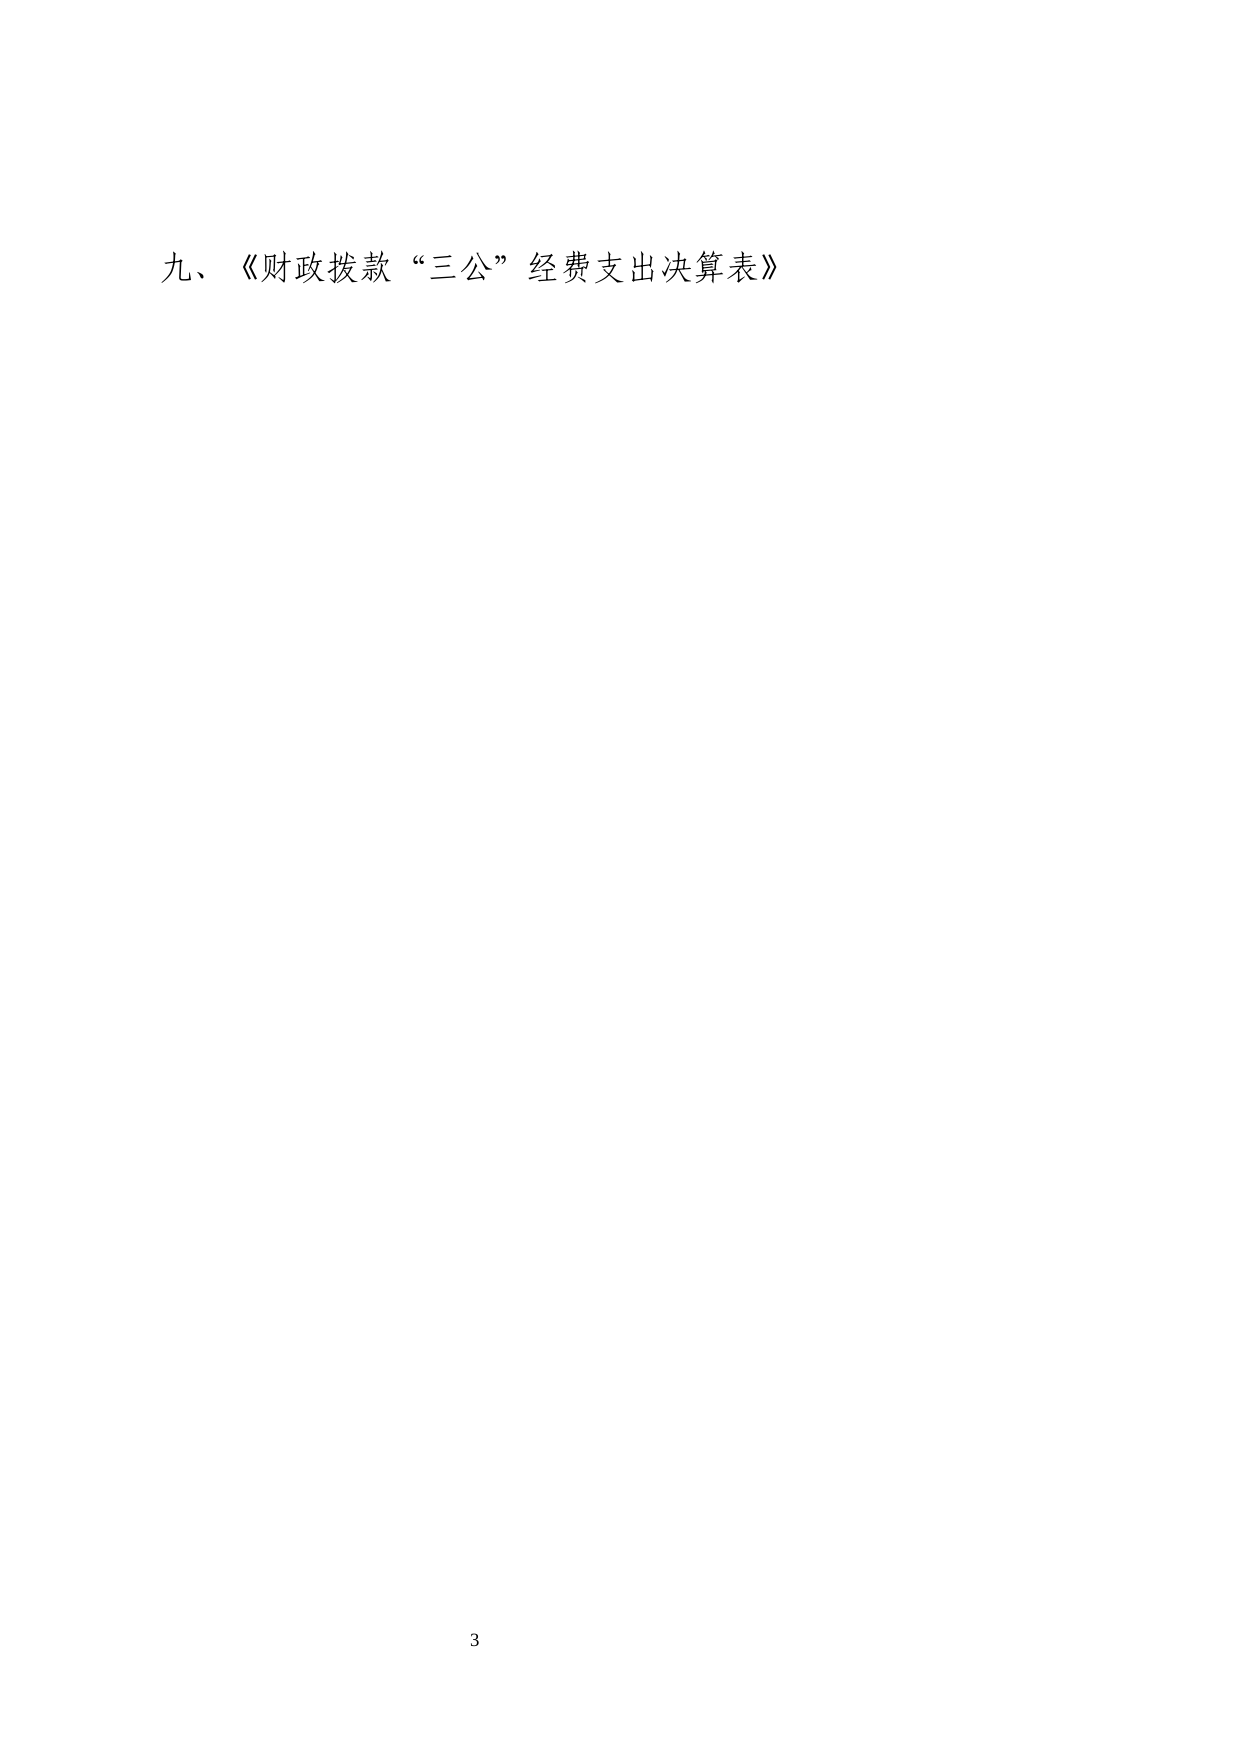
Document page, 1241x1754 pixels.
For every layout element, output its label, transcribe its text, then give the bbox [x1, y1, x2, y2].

text 九、《财政拨款“三公”经费支出决算表》 [159, 233, 1081, 298]
